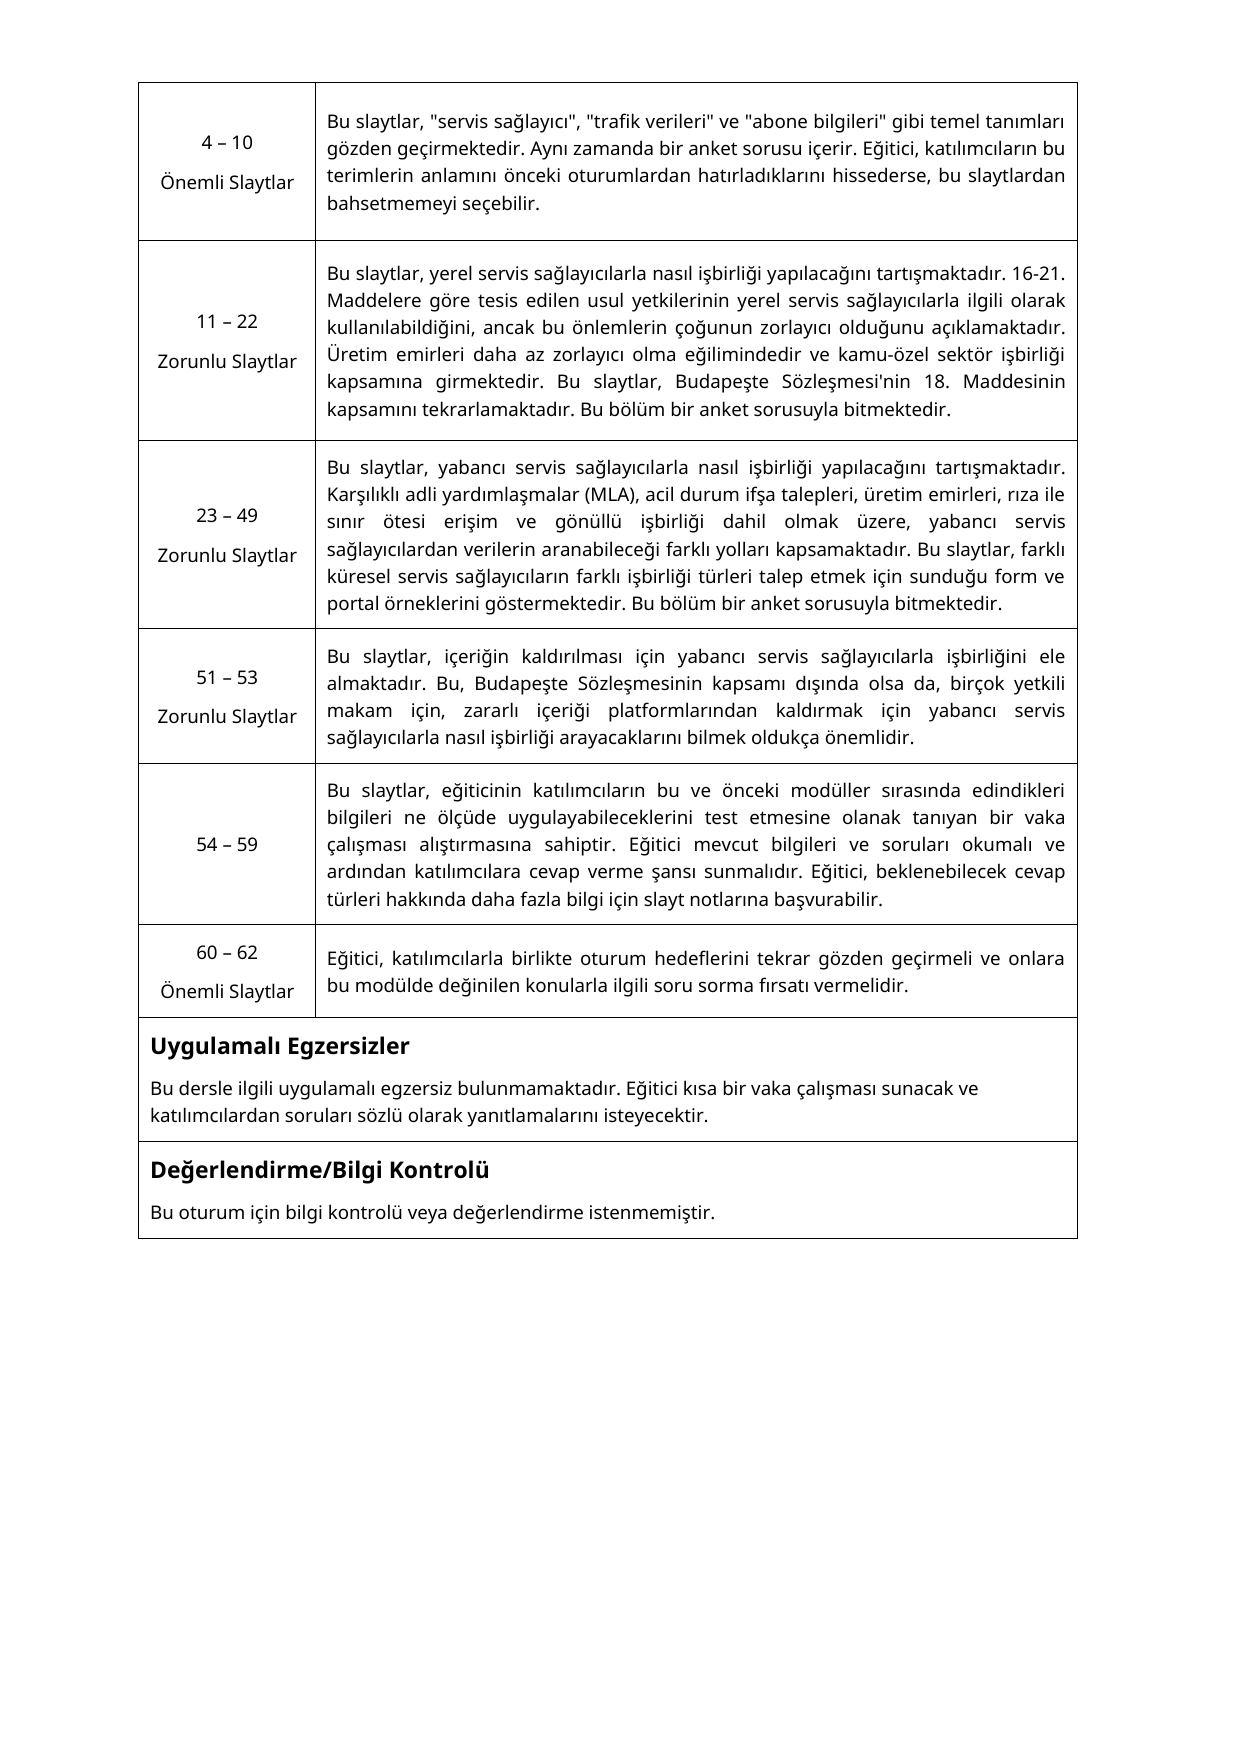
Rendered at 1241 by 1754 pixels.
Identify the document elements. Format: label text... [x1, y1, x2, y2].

table_cell Eğitici, katılımcılarla birlikte oturum hedeflerini tekrar gözden geçirmeli ve onlara bu modülde değinilen konularla ilgili soru sorma fırsatı vermelidir. [316, 925, 1077, 1017]
table_cell 4 – 10 Önemli Slaytlar [139, 83, 315, 240]
table_cell Bu slaytlar, içeriğin kaldırılması için yabancı servis sağlayıcılarla işbirliğini ele almaktadır. Bu, Budapeşte Sözleşmesinin kapsamı dışında olsa da, birçok yetkili makam için, zararlı içeriği platformlarından kaldırmak için yabancı servis sağlayıcılarla nasıl işbirliği arayacaklarını bilmek oldukça önemlidir. [316, 629, 1077, 762]
table_cell Bu slaytlar, "servis sağlayıcı", "trafik verileri" ve "abone bilgileri" gibi temel tanımları gözden geçirmektedir. Aynı zamanda bir anket sorusu içerir. Eğitici, katılımcıların bu terimlerin anlamını önceki oturumlardan hatırladıklarını hissederse, bu slaytlardan bahsetmemeyi seçebilir. [316, 83, 1077, 240]
table_cell Bu slaytlar, yabancı servis sağlayıcılarla nasıl işbirliği yapılacağını tartışmaktadır. Karşılıklı adli yardımlaşmalar (MLA), acil durum ifşa talepleri, üretim emirleri, rıza ile sınır ötesi erişim ve gönüllü işbirliği dahil olmak üzere, yabancı servis sağlayıcılardan verilerin aranabileceği farklı yolları kapsamaktadır. Bu slaytlar, farklı küresel servis sağlayıcıların farklı işbirliği türleri talep etmek için sunduğu form ve portal örneklerini göstermektedir. Bu bölüm bir anket sorusuyla bitmektedir. [316, 441, 1077, 628]
table_cell Bu slaytlar, yerel servis sağlayıcılarla nasıl işbirliği yapılacağını tartışmaktadır. 16-21. Maddelere göre tesis edilen usul yetkilerinin yerel servis sağlayıcılarla ilgili olarak kullanılabildiğini, ancak bu önlemlerin çoğunun zorlayıcı olduğunu açıklamaktadır. Üretim emirleri daha az zorlayıcı olma eğilimindedir ve kamu-özel sektör işbirliği kapsamına girmektedir. Bu slaytlar, Budapeşte Sözleşmesi'nin 18. Maddesinin kapsamını tekrarlamaktadır. Bu bölüm bir anket sorusuyla bitmektedir. [316, 241, 1077, 439]
table_cell Değerlendirme/Bilgi Kontrolü Bu oturum için bilgi kontrolü veya değerlendirme istenmemiştir. [139, 1142, 1077, 1237]
table_cell 51 – 53 Zorunlu Slaytlar [139, 629, 315, 762]
table_cell 11 – 22 Zorunlu Slaytlar [139, 241, 315, 439]
table_cell Uygulamalı Egzersizler Bu dersle ilgili uygulamalı egzersiz bulunmamaktadır. Eğitici kısa bir vaka çalışması sunacak ve katılımcılardan soruları sözlü olarak yanıtlamalarını isteyecektir. [139, 1018, 1077, 1141]
table_cell 23 – 49 Zorunlu Slaytlar [139, 441, 315, 628]
table_cell 54 – 59 [139, 764, 315, 924]
table_cell Bu slaytlar, eğiticinin katılımcıların bu ve önceki modüller sırasında edindikleri bilgileri ne ölçüde uygulayabileceklerini test etmesine olanak tanıyan bir vaka çalışması alıştırmasına sahiptir. Eğitici mevcut bilgileri ve soruları okumalı ve ardından katılımcılara cevap verme şansı sunmalıdır. Eğitici, beklenebilecek cevap türleri hakkında daha fazla bilgi için slayt notlarına başvurabilir. [316, 764, 1077, 924]
table_cell 60 – 62 Önemli Slaytlar [139, 925, 315, 1017]
